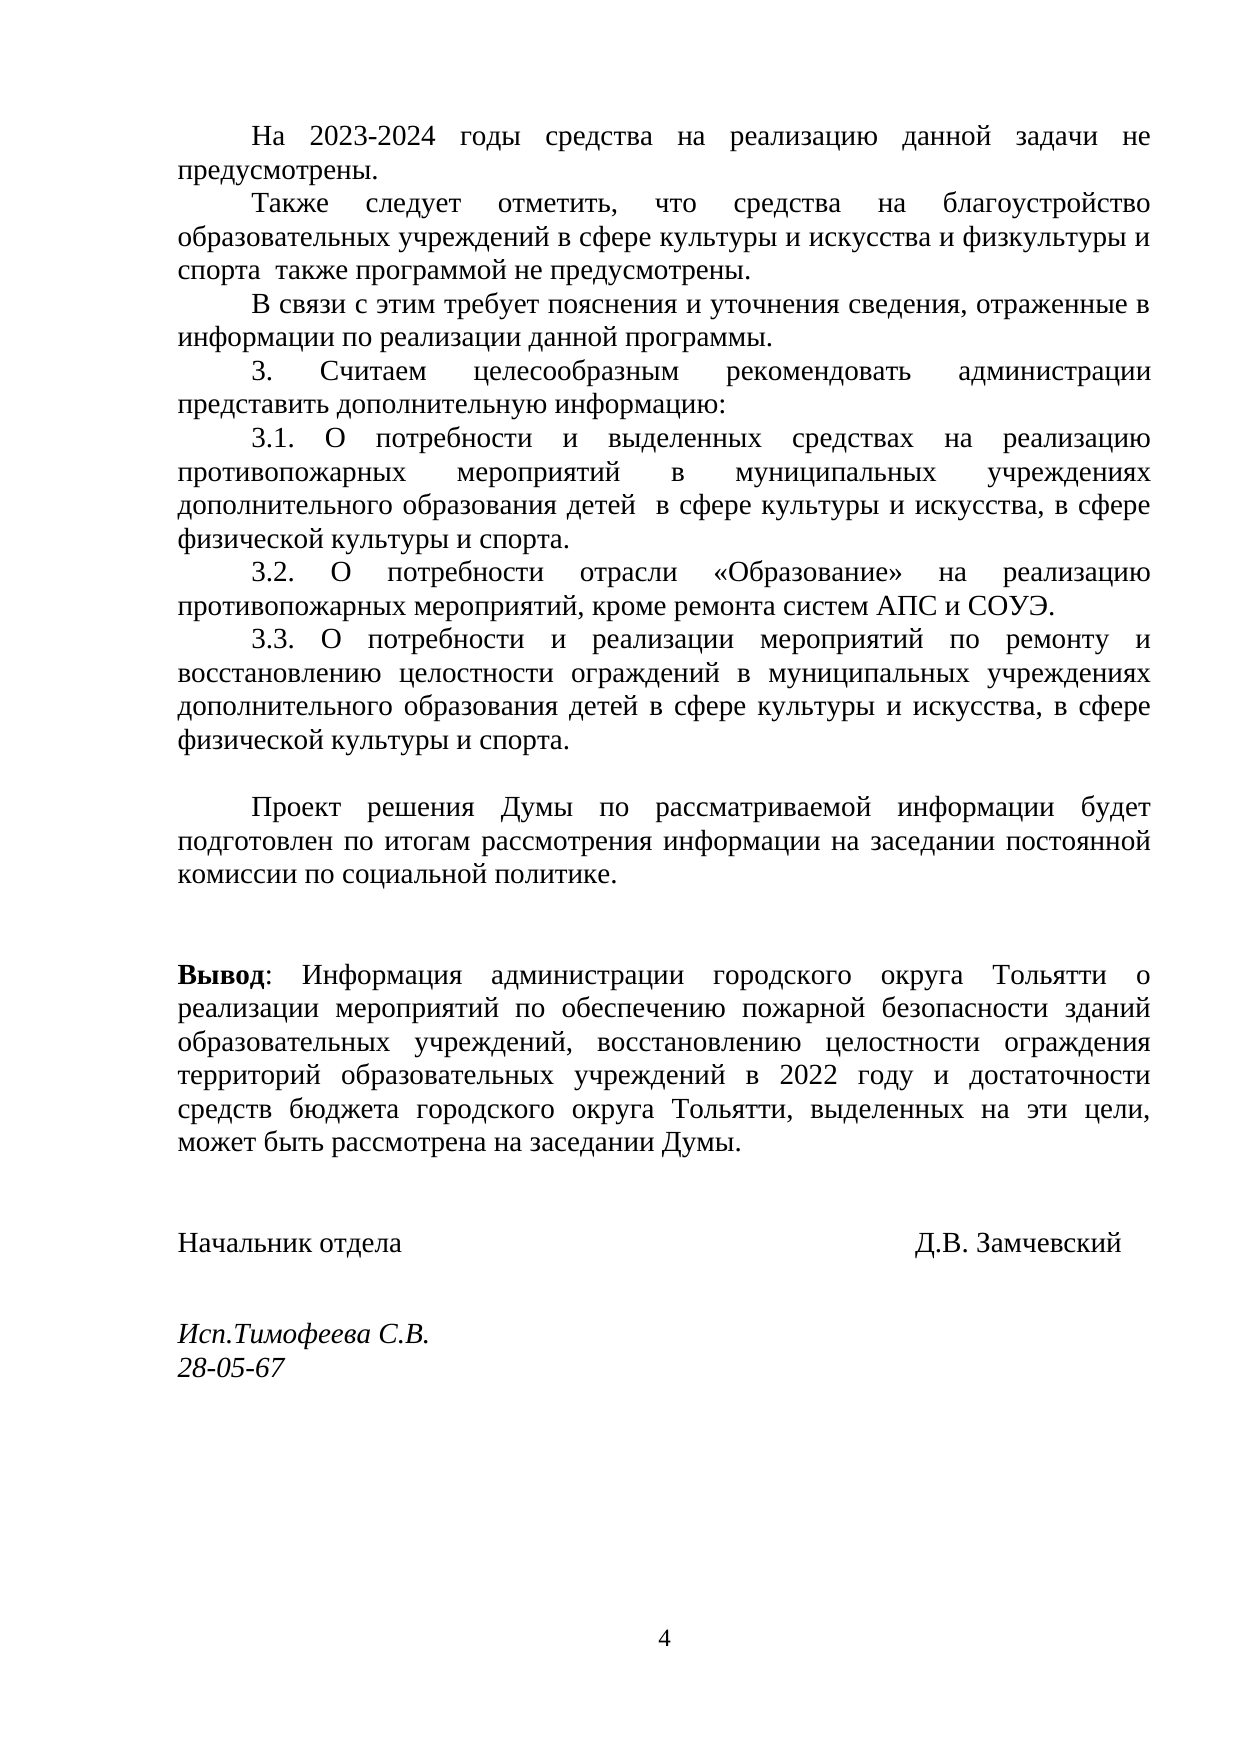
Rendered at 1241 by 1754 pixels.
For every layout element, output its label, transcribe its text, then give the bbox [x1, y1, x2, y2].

text Начальник отдела Д.В. Замчевский [177, 1225, 1152, 1259]
text Проект решения Думы по рассматриваемой информации будет подготовлен по итогам рассмотрения информации на заседании постоянной комиссии по социальной политике. [177, 789, 1152, 890]
text 3.3. О потребности и реализации мероприятий по ремонту и восстановлению целостности ограждений в муниципальных учреждениях дополнительного образования детей в сфере культуры и искусства, в сфере физической культуры и спорта. [177, 621, 1152, 756]
text 3. Считаем целесообразным рекомендовать администрации представить дополнительную информацию: [177, 353, 1152, 420]
text Исп.Тимофеева С.В. [177, 1316, 1152, 1350]
text Также следует отметить, что средства на благоустройство образовательных учреждений в сфере культуры и искусства и физкультуры и спорта также программой не предусмотрены. [177, 185, 1152, 286]
text 3.2. О потребности отрасли «Образование» на реализацию противопожарных мероприятий, кроме ремонта систем АПС и СОУЭ. [177, 554, 1152, 621]
text 28-05-67 [177, 1350, 1152, 1383]
text Вывод: Информация администрации городского округа Тольятти о реализации мероприятий по обеспечению пожарной безопасности зданий образовательных учреждений, восстановлению целостности ограждения территорий образовательных учреждений в 2022 году и достаточности средств бюджета городского округа Тольятти, выделенных на эти цели, может быть рассмотрена на заседании Думы. [177, 957, 1152, 1158]
text В связи с этим требует пояснения и уточнения сведения, отраженные в информации по реализации данной программы. [177, 286, 1152, 353]
text 3.1. О потребности и выделенных средствах на реализацию противопожарных мероприятий в муниципальных учреждениях дополнительного образования детей в сфере культуры и искусства, в сфере физической культуры и спорта. [177, 420, 1152, 554]
text На 2023-2024 годы средства на реализацию данной задачи не предусмотрены. [177, 118, 1152, 185]
